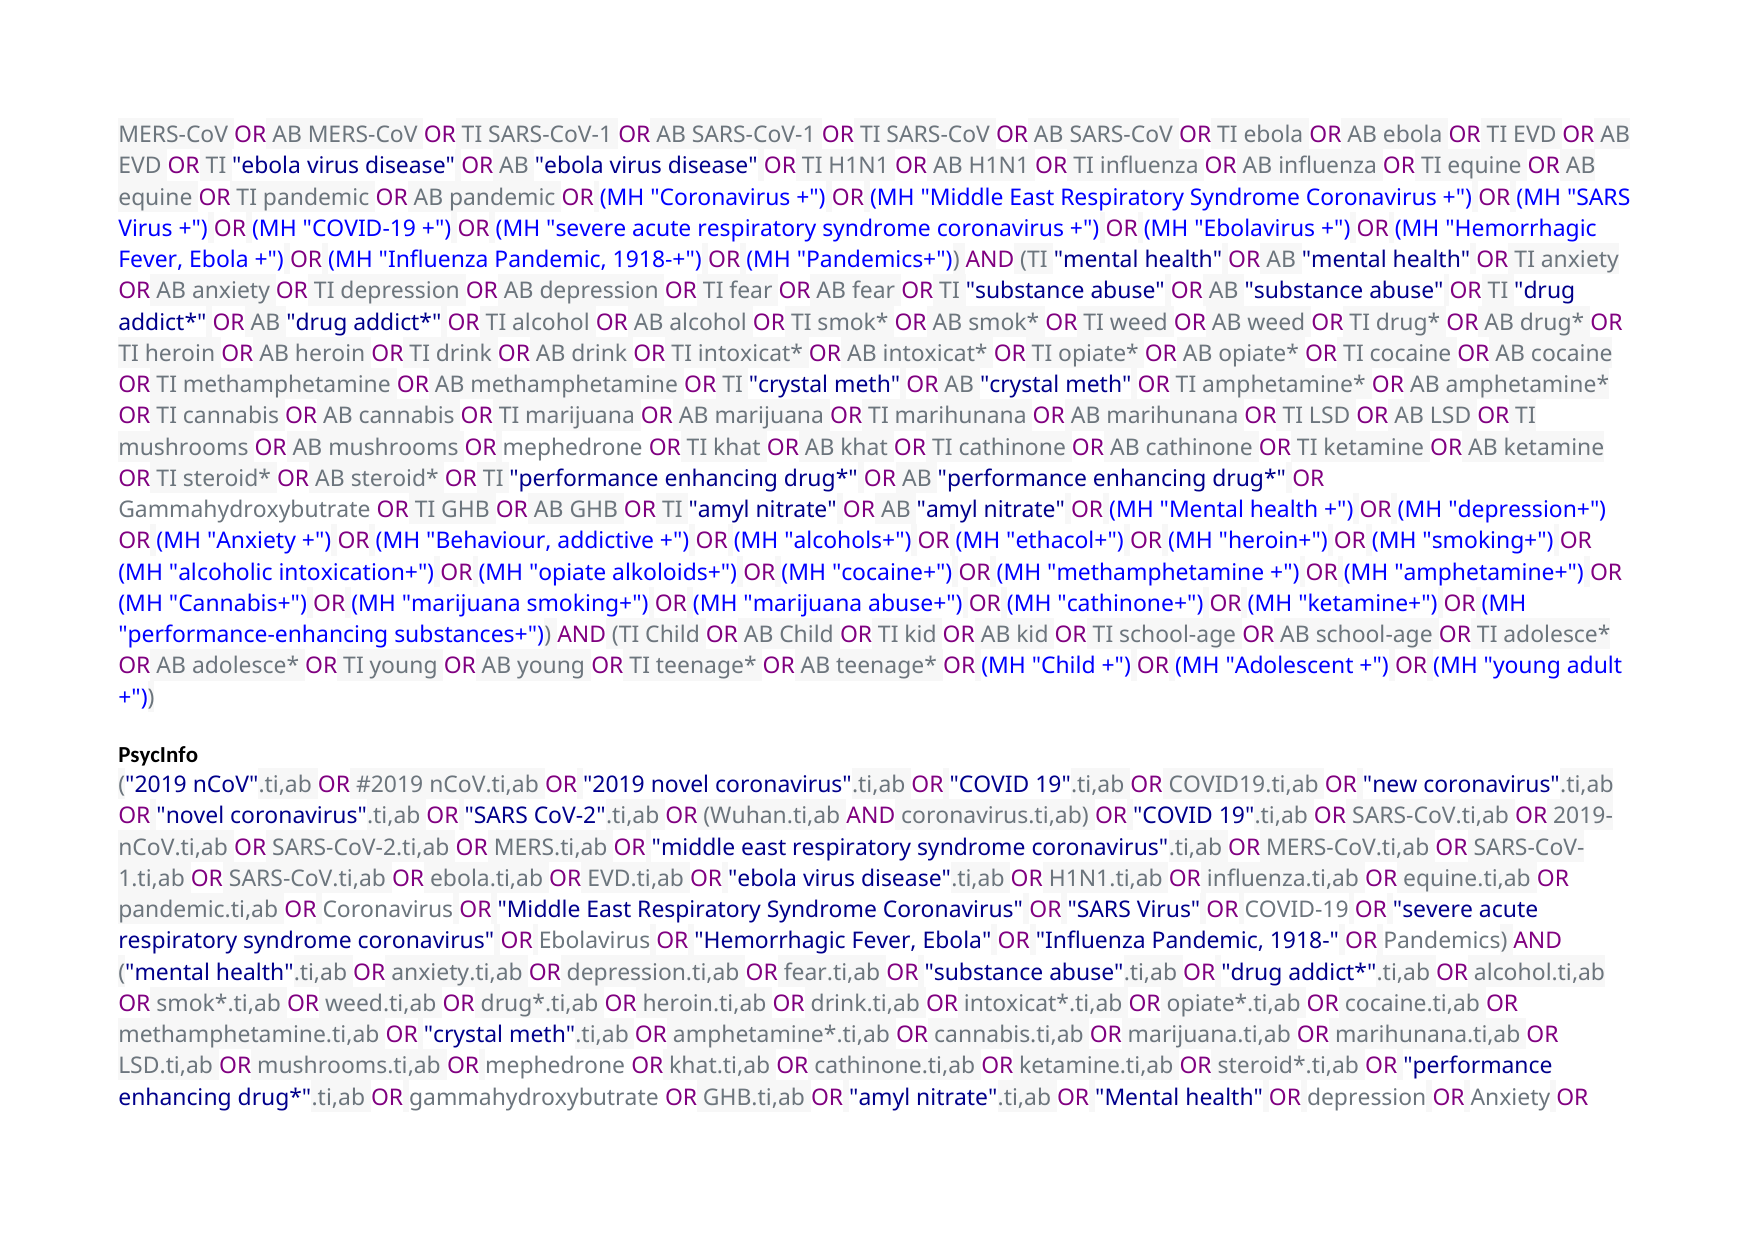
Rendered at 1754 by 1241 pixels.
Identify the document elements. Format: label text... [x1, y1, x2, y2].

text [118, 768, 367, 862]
text Gammahydroxybutrate OR TI GHB OR AB GHB OR TI "amyl nitrate" OR AB "amyl nitrate" OR (MH "Mental health +") OR (MH "depression+") OR (MH "Anxiety +") OR (MH "Behaviour, addictive +") OR (MH "alcohols+") OR (MH "ethacol+") OR (MH "heroin+") OR (MH "smoking+") OR (MH "alcoholic intoxication+") OR (MH "opiate alkoloids+") OR (MH "cocaine+") OR (MH "methamphetamine +") OR (MH "amphetamine+") OR (MH "Cannabis+") OR (MH "marijuana smoking+") OR (MH "marijuana abuse+") OR (MH "cathinone+") OR (MH "ketamine+") OR (MH "performance-enhancing substances+")) AND (TI Child OR AB Child OR TI kid OR AB kid OR TI school-age OR AB school-age OR TI adolesce* OR AB adolesce* OR TI young OR AB young OR TI teenage* OR AB teenage* OR (MH "Child +") OR (MH "Adolescent +") OR (MH "young adult +")) [118, 493, 1636, 712]
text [118, 118, 1636, 493]
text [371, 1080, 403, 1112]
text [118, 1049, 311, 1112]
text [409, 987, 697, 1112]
text PsycInfo [118, 740, 1636, 768]
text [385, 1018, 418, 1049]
